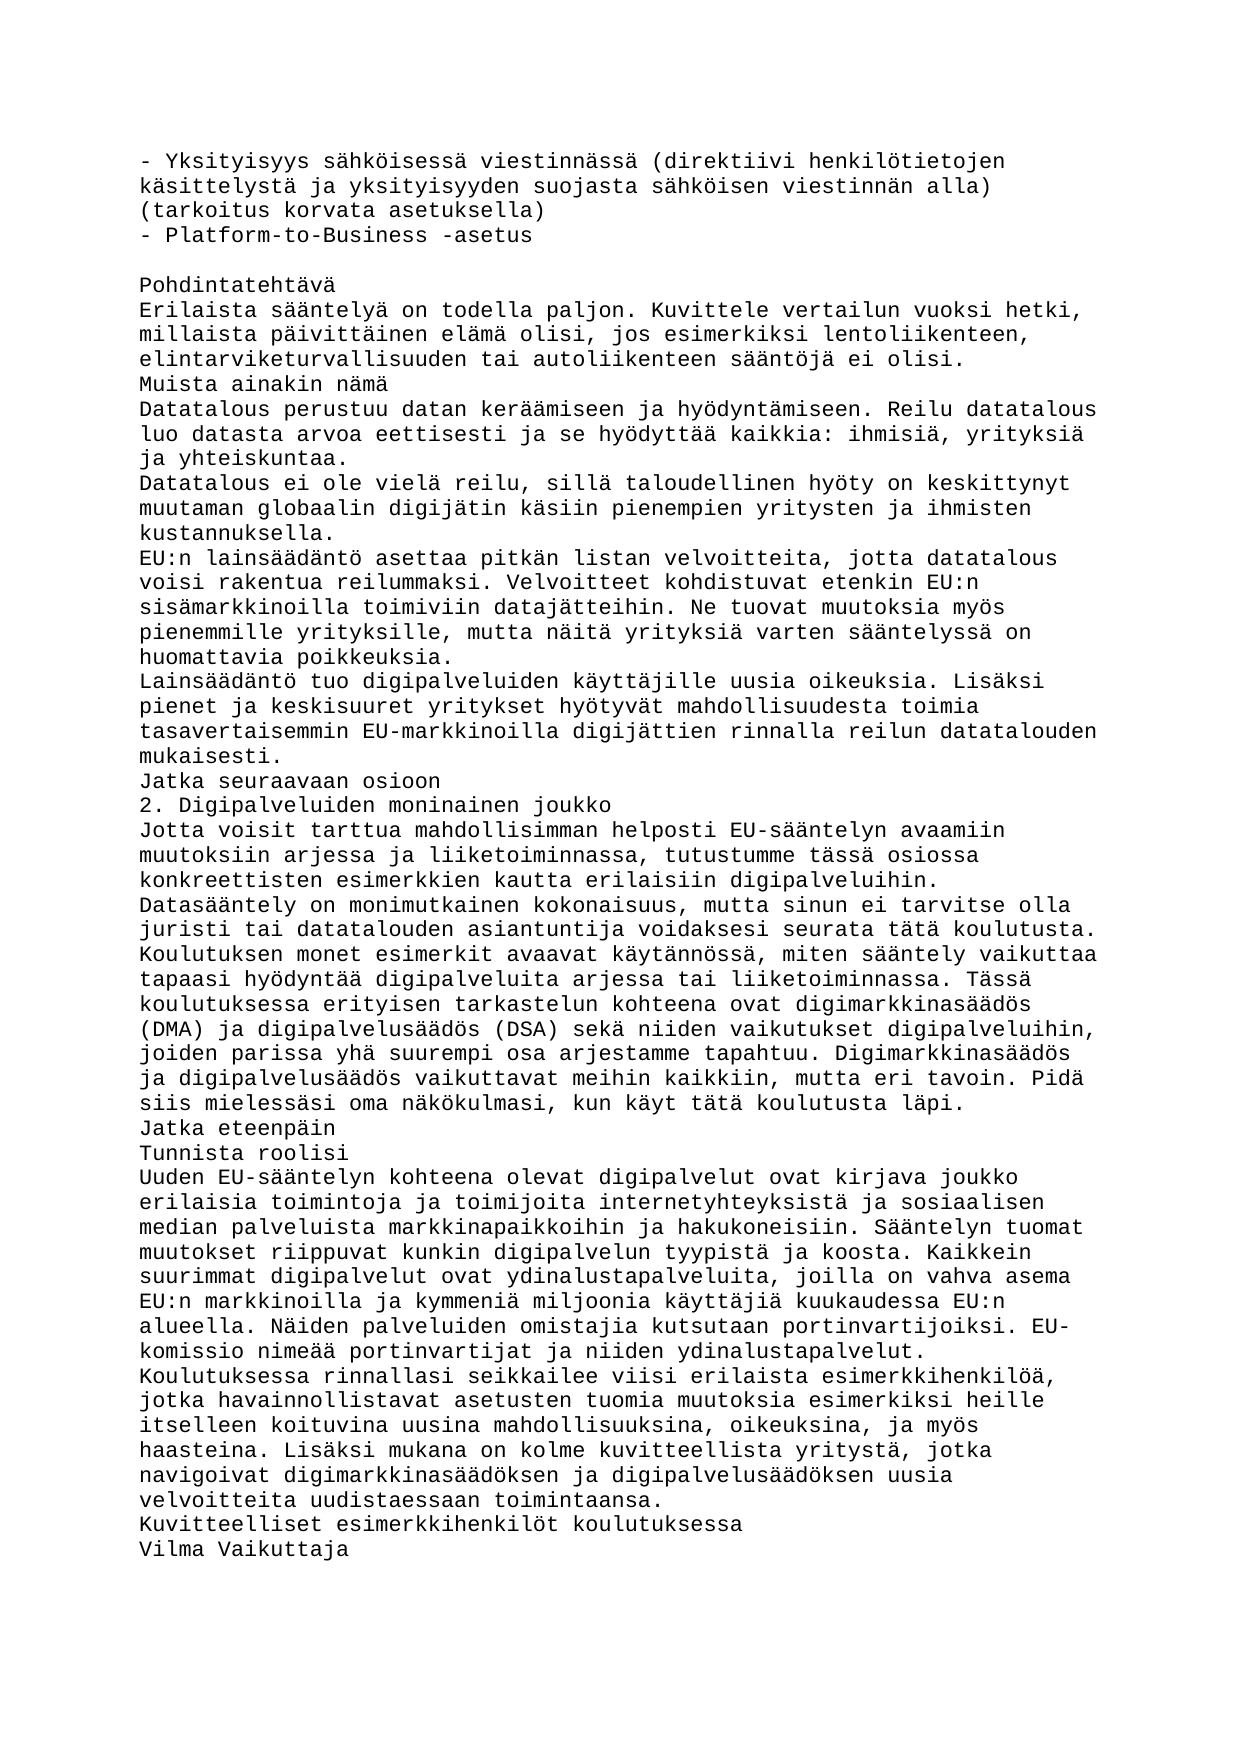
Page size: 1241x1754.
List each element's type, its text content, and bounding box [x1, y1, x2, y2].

text Jatka eteenpäin [139, 1117, 1101, 1142]
text Vilma Vaikuttaja [139, 1538, 1101, 1563]
text Datatalous ei ole vielä reilu, sillä taloudellinen hyöty on keskittynyt muutaman globaalin digijätin käsiin pienempien yritysten ja ihmisten kustannuksella. [139, 472, 1101, 547]
text Jotta voisit tarttua mahdollisimman helposti EU-sääntelyn avaamiin muutoksiin arjessa ja liiketoiminnassa, tutustumme tässä osiossa konkreettisten esimerkkien kautta erilaisiin digipalveluihin. [139, 819, 1101, 894]
text EU:n lainsäädäntö asettaa pitkän listan velvoitteita, jotta datatalous voisi rakentua reilummaksi. Velvoitteet kohdistuvat etenkin EU:n sisämarkkinoilla toimiviin datajätteihin. Ne tuovat muutoksia myös pienemmille yrityksille, mutta näitä yrityksiä varten sääntelyssä on huomattavia poikkeuksia. [139, 547, 1101, 671]
text Kuvitteelliset esimerkkihenkilöt koulutuksessa [139, 1513, 1101, 1538]
text Pohdintatehtävä [139, 274, 1101, 299]
text - Yksityisyys sähköisessä viestinnässä (direktiivi henkilötietojen käsittelystä ja yksityisyyden suojasta sähköisen viestinnän alla) (tarkoitus korvata asetuksella) [139, 150, 1101, 224]
text Erilaista sääntelyä on todella paljon. Kuvittele vertailun vuoksi hetki, millaista päivittäinen elämä olisi, jos esimerkiksi lentoliikenteen, elintarviketurvallisuuden tai autoliikenteen sääntöjä ei olisi. [139, 299, 1101, 373]
text - Platform-to-Business -asetus [139, 224, 1101, 249]
text Tunnista roolisi [139, 1142, 1101, 1166]
text Jatka seuraavaan osioon [139, 770, 1101, 794]
text 2. Digipalveluiden moninainen joukko [139, 794, 1101, 819]
text Datatalous perustuu datan keräämiseen ja hyödyntämiseen. Reilu datatalous luo datasta arvoa eettisesti ja se hyödyttää kaikkia: ihmisiä, yrityksiä ja yhteiskuntaa. [139, 398, 1101, 472]
text Datasääntely on monimutkainen kokonaisuus, mutta sinun ei tarvitse olla juristi tai datatalouden asiantuntija voidaksesi seurata tätä koulutusta. Koulutuksen monet esimerkit avaavat käytännössä, miten sääntely vaikuttaa tapaasi hyödyntää digipalveluita arjessa tai liiketoiminnassa. Tässä koulutuksessa erityisen tarkastelun kohteena ovat digimarkkinasäädös (DMA) ja digipalvelusäädös (DSA) sekä niiden vaikutukset digipalveluihin, joiden parissa yhä suurempi osa arjestamme tapahtuu. Digimarkkinasäädös ja digipalvelusäädös vaikuttavat meihin kaikkiin, mutta eri tavoin. Pidä siis mielessäsi oma näkökulmasi, kun käyt tätä koulutusta läpi. [139, 894, 1101, 1117]
text Lainsäädäntö tuo digipalveluiden käyttäjille uusia oikeuksia. Lisäksi pienet ja keskisuuret yritykset hyötyvät mahdollisuudesta toimia tasavertaisemmin EU-markkinoilla digijättien rinnalla reilun datatalouden mukaisesti. [139, 671, 1101, 770]
text Muista ainakin nämä [139, 373, 1101, 398]
text Uuden EU-sääntelyn kohteena olevat digipalvelut ovat kirjava joukko erilaisia toimintoja ja toimijoita internetyhteyksistä ja sosiaalisen median palveluista markkinapaikkoihin ja hakukoneisiin. Sääntelyn tuomat muutokset riippuvat kunkin digipalvelun tyypistä ja koosta. Kaikkein suurimmat digipalvelut ovat ydinalustapalveluita, joilla on vahva asema EU:n markkinoilla ja kymmeniä miljoonia käyttäjiä kuukaudessa EU:n alueella. Näiden palveluiden omistajia kutsutaan portinvartijoiksi. EU-komissio nimeää portinvartijat ja niiden ydinalustapalvelut. Koulutuksessa rinnallasi seikkailee viisi erilaista esimerkkihenkilöä, jotka havainnollistavat asetusten tuomia muutoksia esimerkiksi heille itselleen koituvina uusina mahdollisuuksina, oikeuksina, ja myös haasteina. Lisäksi mukana on kolme kuvitteellista yritystä, jotka navigoivat digimarkkinasäädöksen ja digipalvelusäädöksen uusia velvoitteita uudistaessaan toimintaansa. [139, 1166, 1101, 1513]
